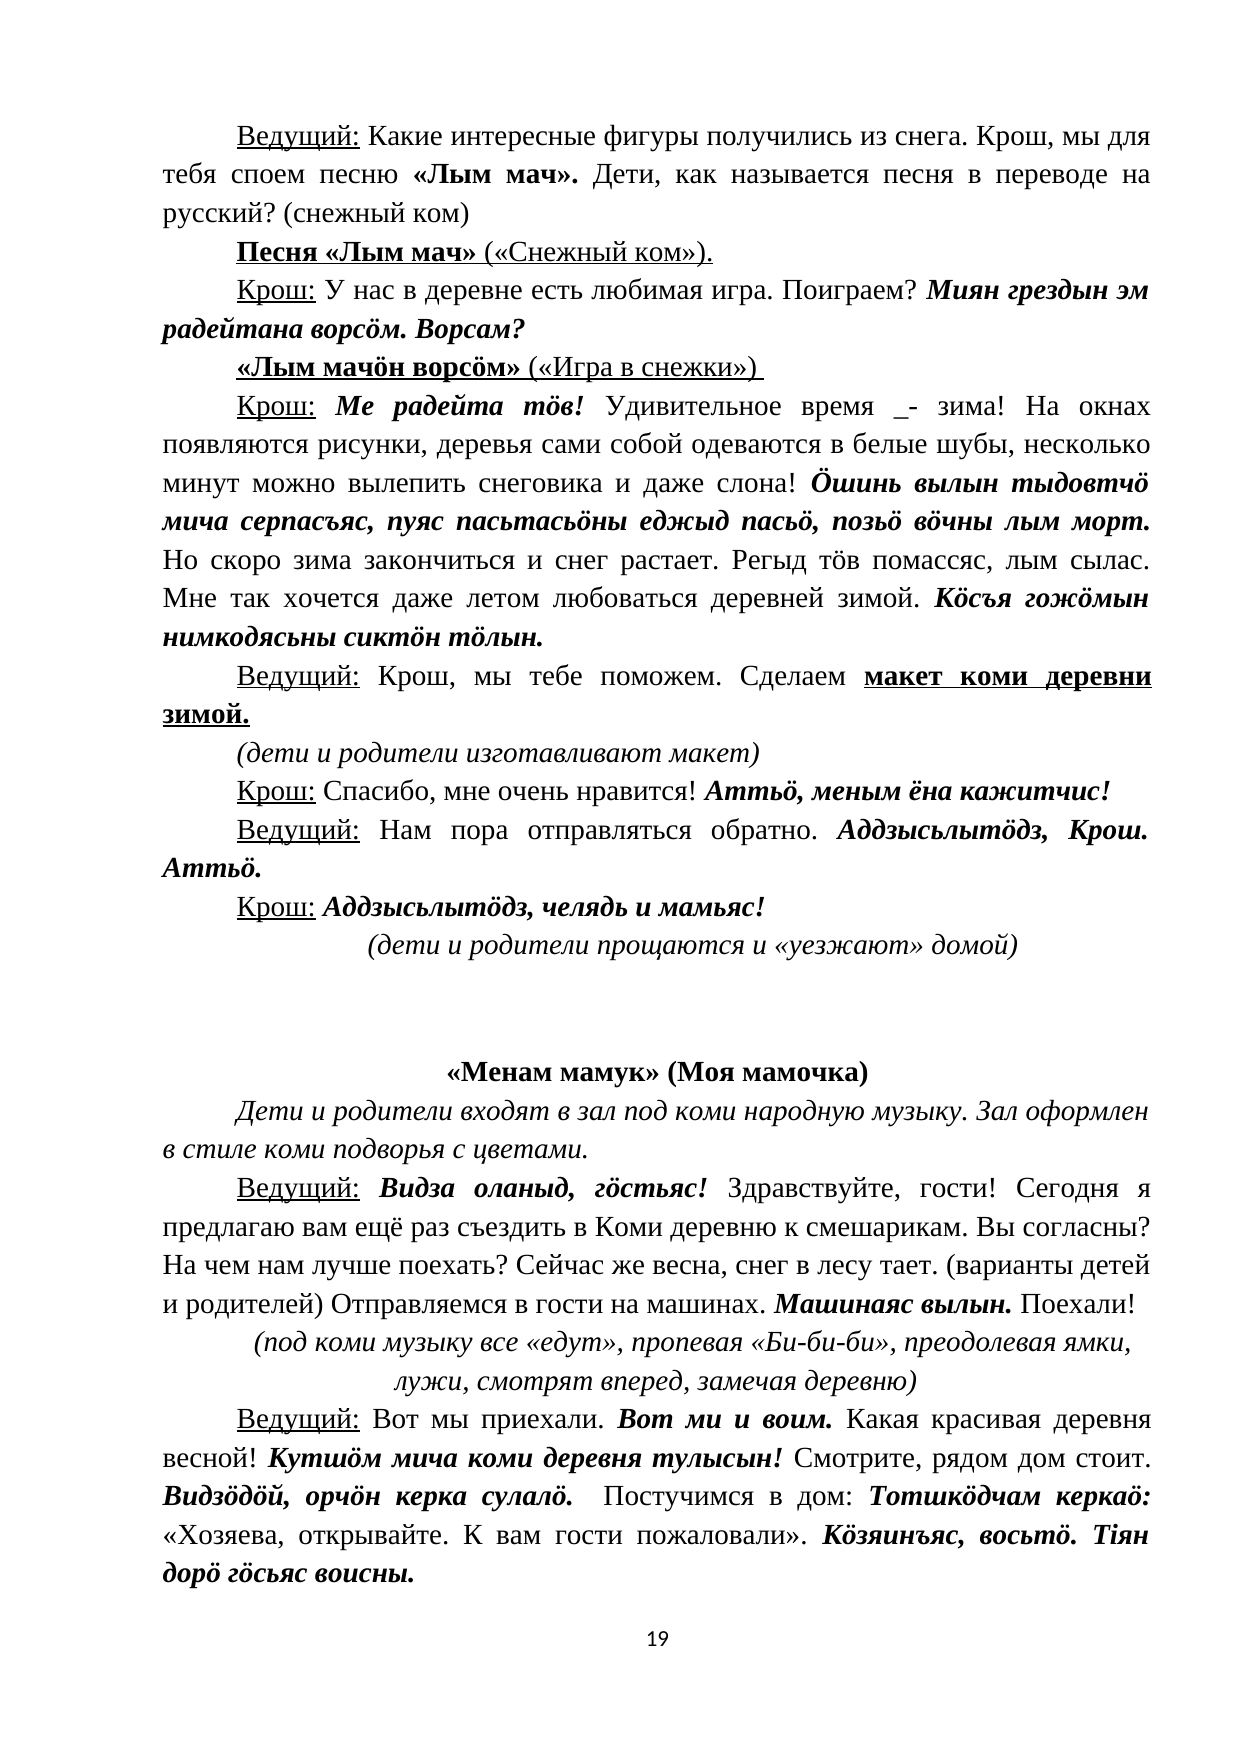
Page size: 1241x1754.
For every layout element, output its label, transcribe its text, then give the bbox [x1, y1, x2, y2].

text Крош: У нас в деревне есть любимая игра. Поиграем? Миян грездын эм радейтана ворсӧм. Ворсам? [162, 272, 1152, 344]
text «Лым мачӧн ворсӧм» («Игра в снежки») [162, 349, 1152, 383]
text (дети и родители прощаются и «уезжают» домой) [162, 927, 1152, 961]
text Крош: Спасибо, мне очень нравится! Аттьӧ, меным ёна кажитчис! [162, 773, 1152, 807]
subtitle «Менам мамук» (Моя мамочка) [162, 1054, 1152, 1088]
text Ведущий: Нам пора отправляться обратно. Аддзысьлытӧдз, Крош. Аттьö. [162, 812, 1152, 884]
text (дети и родители изготавливают макет) [162, 735, 1152, 768]
text Ведущий: Какие интересные фигуры получились из снега. Крош, мы для тебя споем песню «Лым мач». Дети, как называется песня в переводе на русский? (снежный ком) [162, 118, 1152, 229]
text Песня «Лым мач» («Снежный ком»). [162, 234, 1152, 267]
text Ведущий: Видза оланыд, гӧстьяс! Здравствуйте, гости! Сегодня я предлагаю вам ещё раз съездить в Коми деревню к смешарикам. Вы согласны? На чем нам лучше поехать? Сейчас же весна, снег в лесу тает. (варианты детей и родителей) Отправляемся в гости на машинах. Машинаяс вылын. Поехали! [162, 1170, 1152, 1319]
text Крош: Аддзысьлытӧдз, челядь и мамьяс! [162, 889, 1152, 922]
text Крош: Ме радейта тӧв! Удивительное время _- зима! На окнах появляются рисунки, деревья сами собой одеваются в белые шубы, несколько минут можно вылепить снеговика и даже слона! Ӧшинь вылын тыдовтчӧ мича серпасъяс, пуяс пасьтасьӧны еджыд пасьӧ, позьӧ вӧчны лым морт. Но скоро зима закончиться и снег растает. Регыд тӧв помассяс, лым сылас. Мне так хочется даже летом любоваться деревней зимой. Кӧсъя гожӧмын нимкодясьны сиктӧн тӧлын. [162, 388, 1152, 653]
text (под коми музыку все «едут», пропевая «Би-би-би», преодолевая ямки, лужи, смотрят вперед, замечая деревню) [162, 1324, 1152, 1396]
text Дети и родители входят в зал под коми народную музыку. Зал оформлен в стиле коми подворья с цветами. [162, 1093, 1152, 1165]
text Ведущий: Вот мы приехали. Вот ми и воим. Какая красивая деревня весной! Кутшöм мича коми деревня тулысын! Смотрите, рядом дом стоит. Видзöдöй, орчöн керка сулалö. Постучимся в дом: Тотшкöдчам керкаö: «Хозяева, открывайте. К вам гости пожаловали». Кöзяинъяс, восьтö. Тіян дорö гöсьяс воисны. [162, 1401, 1152, 1589]
text Ведущий: Крош, мы тебе поможем. Сделаем макет коми деревни зимой. [162, 658, 1152, 730]
